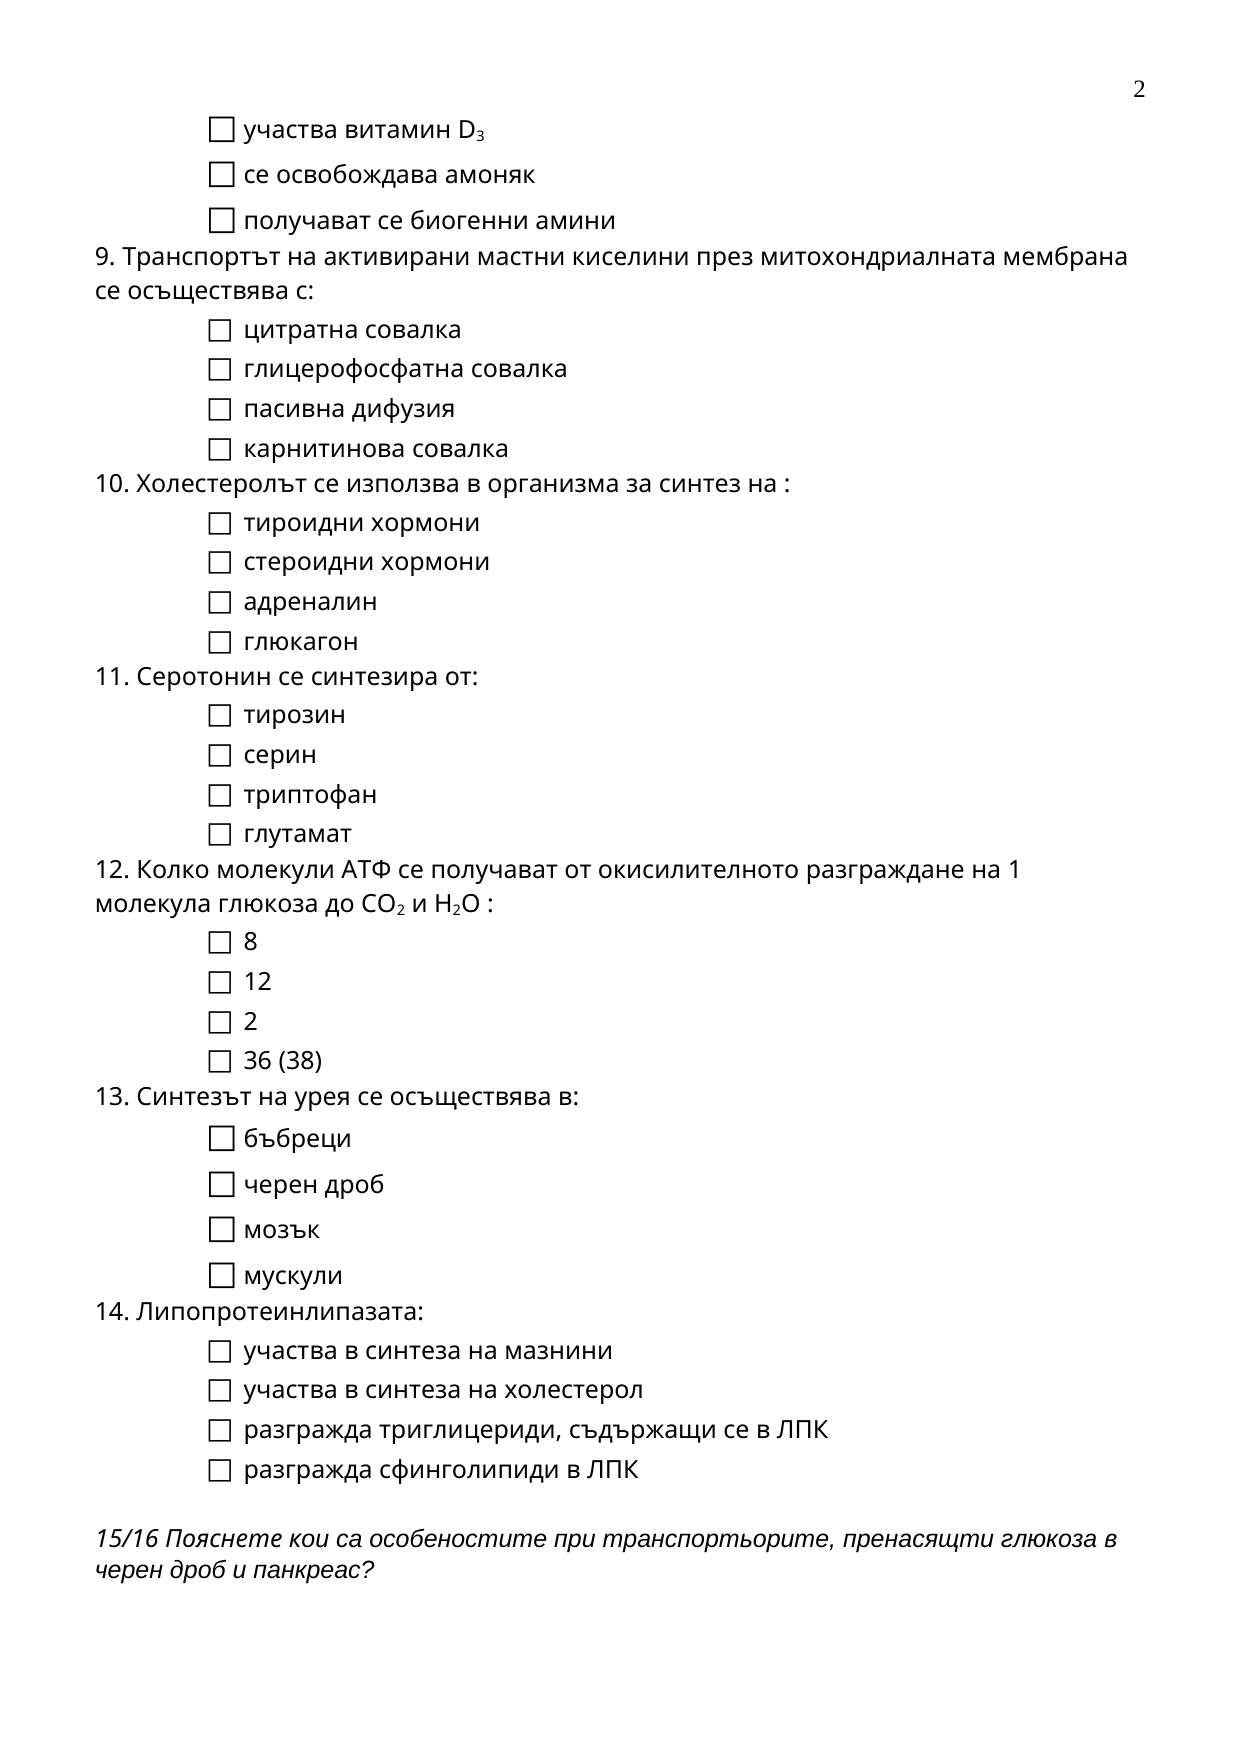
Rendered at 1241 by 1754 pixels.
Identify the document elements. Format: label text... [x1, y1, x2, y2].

list бъбреци [206, 1112, 1146, 1158]
list стероидни хормони [206, 539, 1146, 579]
list глицерофосфатна совалка [206, 347, 1146, 386]
list пасивна дифузия [206, 386, 1146, 426]
list карнитинова совалка [206, 426, 1146, 466]
text 13. Синтезът на урея се осъществява в: [94, 1078, 1146, 1112]
list участва витамин D3 [206, 103, 1146, 148]
list участва в синтеза на мазнини [206, 1328, 1146, 1368]
list глутамат [206, 812, 1146, 851]
list разгражда триглицериди, съдържащи се в ЛПК [206, 1407, 1146, 1447]
list цитратна совалка [206, 307, 1146, 347]
list глюкагон [206, 619, 1146, 658]
list тирозин [206, 693, 1146, 732]
list серин [206, 732, 1146, 772]
list мозък [206, 1203, 1146, 1248]
list 12 [206, 959, 1146, 999]
list 2 [206, 999, 1146, 1038]
text 14. Липопротеинлипазата: [94, 1294, 1146, 1328]
list участва в синтеза на холестерол [206, 1368, 1146, 1407]
list се освобождава амоняк [206, 148, 1146, 193]
list получават се биогенни амини [206, 193, 1146, 239]
list мускули [206, 1248, 1146, 1294]
text 12. Колко молекули АТФ се получават от окисилителното разграждане на 1 молекула глюкоза до СО2 и Н2О : [94, 851, 1146, 919]
list 36 (38) [206, 1038, 1146, 1078]
list 8 [206, 919, 1146, 959]
list черен дроб [206, 1158, 1146, 1203]
text 11. Серотонин се синтезира от: [94, 658, 1146, 693]
list адреналин [206, 579, 1146, 619]
list триптофан [206, 772, 1146, 812]
text 9. Транспортът на активирани мастни киселини през митохондриалната мембрана се осъществява с: [94, 239, 1146, 307]
list разгражда сфинголипиди в ЛПК [206, 1447, 1146, 1487]
text 10. Холестеролът се използва в организма за синтез на : [94, 466, 1146, 500]
text 15/16 Пояснете кои са особеностите при транспортьорите, пренасящти глюкоза в черен дроб и панкреас? [94, 1521, 1146, 1584]
list тироидни хормони [206, 500, 1146, 539]
